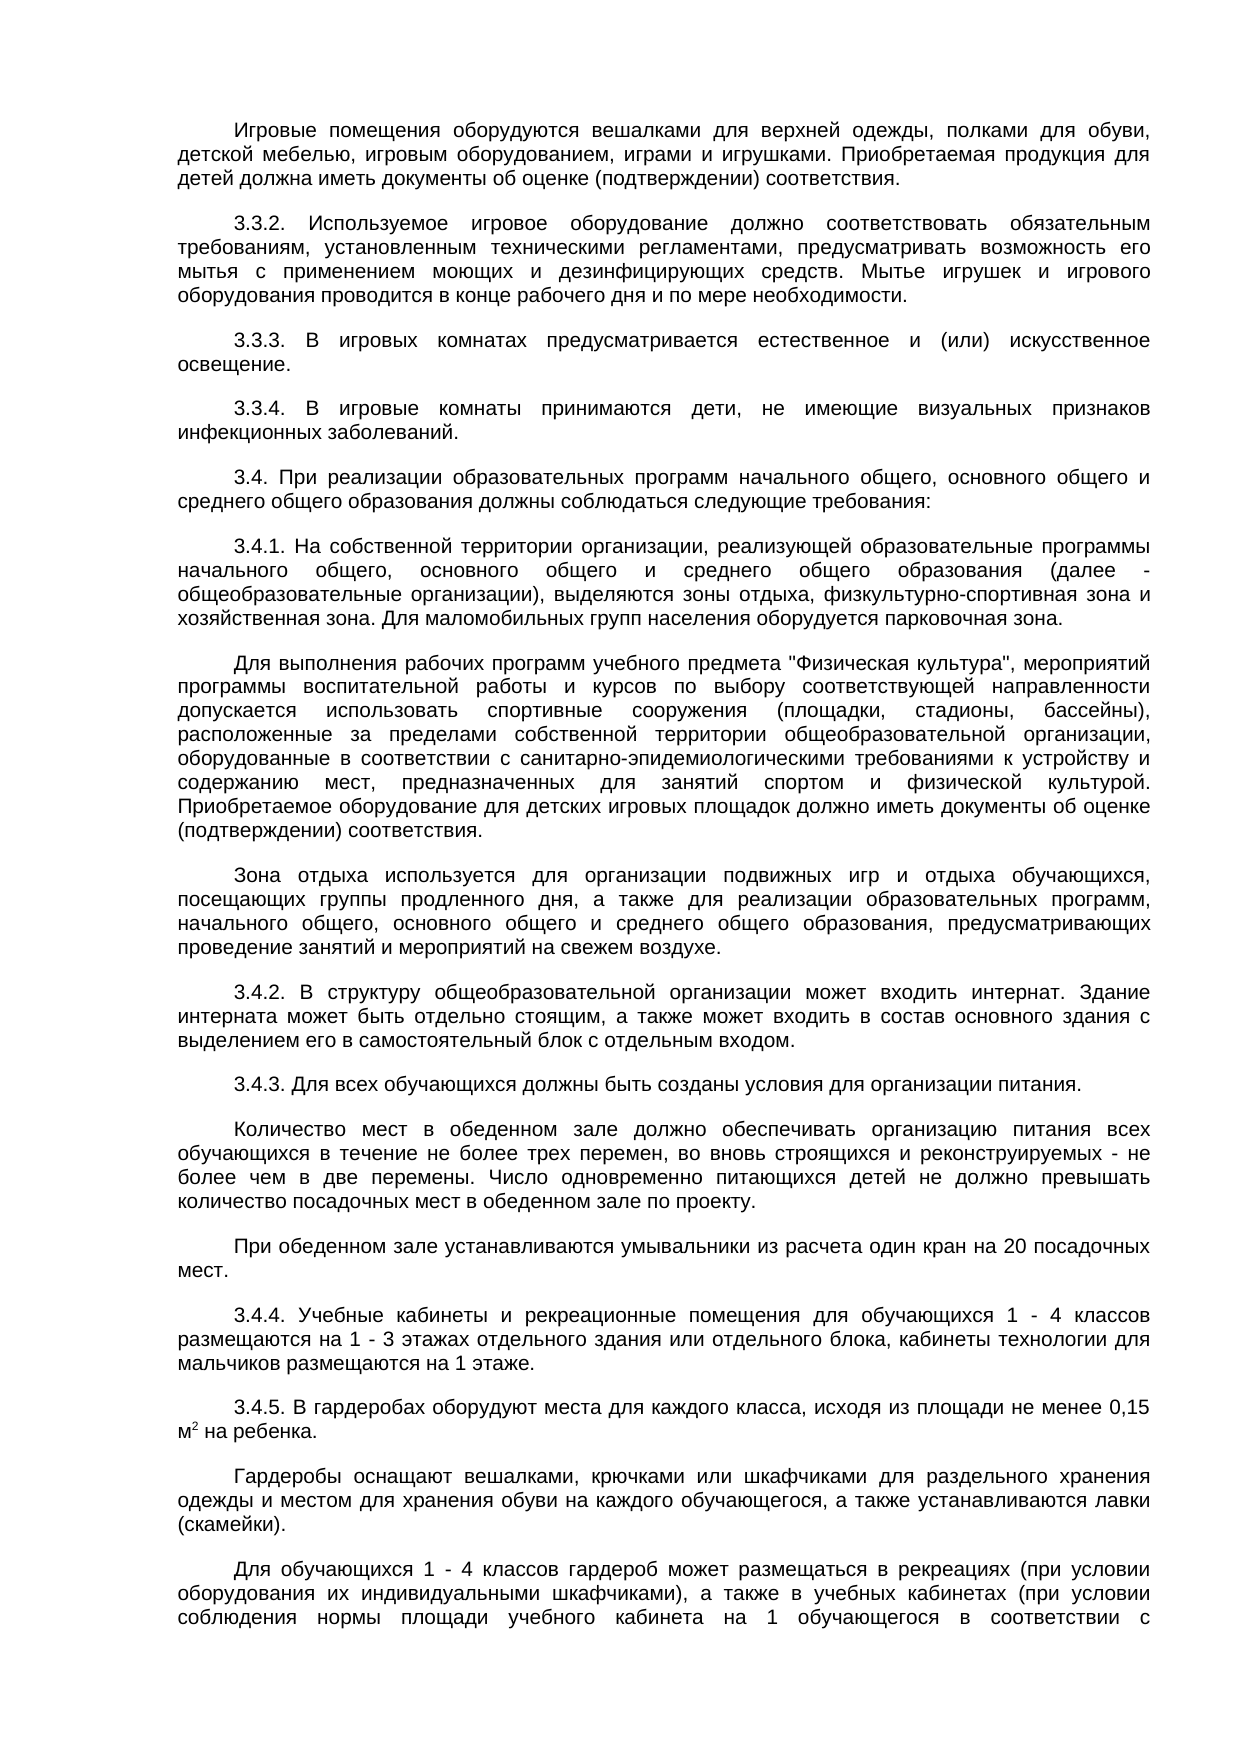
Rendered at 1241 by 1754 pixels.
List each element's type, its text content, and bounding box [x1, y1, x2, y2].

text 3.4.4. Учебные кабинеты и рекреационные помещения для обучающихся 1 - 4 классов размещаются на 1 - 3 этажах отдельного здания или отдельного блока, кабинеты технологии для мальчиков размещаются на 1 этаже. [177, 1302, 1152, 1374]
text Гардеробы оснащают вешалками, крючками или шкафчиками для раздельного хранения одежды и местом для хранения обуви на каждого обучающегося, а также устанавливаются лавки (скамейки). [177, 1464, 1152, 1536]
text 3.4.3. Для всех обучающихся должны быть созданы условия для организации питания. [177, 1072, 1152, 1096]
text Количество мест в обеденном зале должно обеспечивать организацию питания всех обучающихся в течение не более трех перемен, во вновь строящихся и реконструируемых - не более чем в две перемены. Число одновременно питающихся детей не должно превышать количество посадочных мест в обеденном зале по проекту. [177, 1117, 1152, 1213]
text 3.3.3. В игровых комнатах предусматривается естественное и (или) искусственное освещение. [177, 327, 1152, 375]
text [177, 1557, 1152, 1628]
text Игровые помещения оборудуются вешалками для верхней одежды, полками для обуви, детской мебелью, игровым оборудованием, играми и игрушками. Приобретаемая продукция для детей должна иметь документы об оценке (подтверждении) соответствия. [177, 118, 1152, 190]
text 3.4.1. На собственной территории организации, реализующей образовательные программы начального общего, основного общего и среднего общего образования (далее - общеобразовательные организации), выделяются зоны отдыха, физкультурно-спортивная зона и хозяйственная зона. Для маломобильных групп населения оборудуется парковочная зона. [177, 534, 1152, 629]
text При обеденном зале устанавливаются умывальники из расчета один кран на 20 посадочных мест. [177, 1234, 1152, 1282]
text 3.4. При реализации образовательных программ начального общего, основного общего и среднего общего образования должны соблюдаться следующие требования: [177, 465, 1152, 513]
text 3.3.4. В игровые комнаты принимаются дети, не имеющие визуальных признаков инфекционных заболеваний. [177, 396, 1152, 444]
text 3.3.2. Используемое игровое оборудование должно соответствовать обязательным требованиям, установленным техническими регламентами, предусматривать возможность его мытья с применением моющих и дезинфицирующих средств. Мытье игрушек и игрового оборудования проводится в конце рабочего дня и по мере необходимости. [177, 211, 1152, 307]
text 3.4.5. В гардеробах оборудуют места для каждого класса, исходя из площади не менее 0,15 м2 на ребенка. [177, 1395, 1152, 1443]
text Для выполнения рабочих программ учебного предмета "Физическая культура", мероприятий программы воспитательной работы и курсов по выбору соответствующей направленности допускается использовать спортивные сооружения (площадки, стадионы, бассейны), расположенные за пределами собственной территории общеобразовательной организации, оборудованные в соответствии с санитарно-эпидемиологическими требованиями к устройству и содержанию мест, предназначенных для занятий спортом и физической культурой. Приобретаемое оборудование для детских игровых площадок должно иметь документы об оценке (подтверждении) соответствия. [177, 650, 1152, 842]
text Зона отдыха используется для организации подвижных игр и отдыха обучающихся, посещающих группы продленного дня, а также для реализации образовательных программ, начального общего, основного общего и среднего общего образования, предусматривающих проведение занятий и мероприятий на свежем воздухе. [177, 863, 1152, 959]
text 3.4.2. В структуру общеобразовательной организации может входить интернат. Здание интерната может быть отдельно стоящим, а также может входить в состав основного здания с выделением его в самостоятельный блок с отдельным входом. [177, 979, 1152, 1051]
